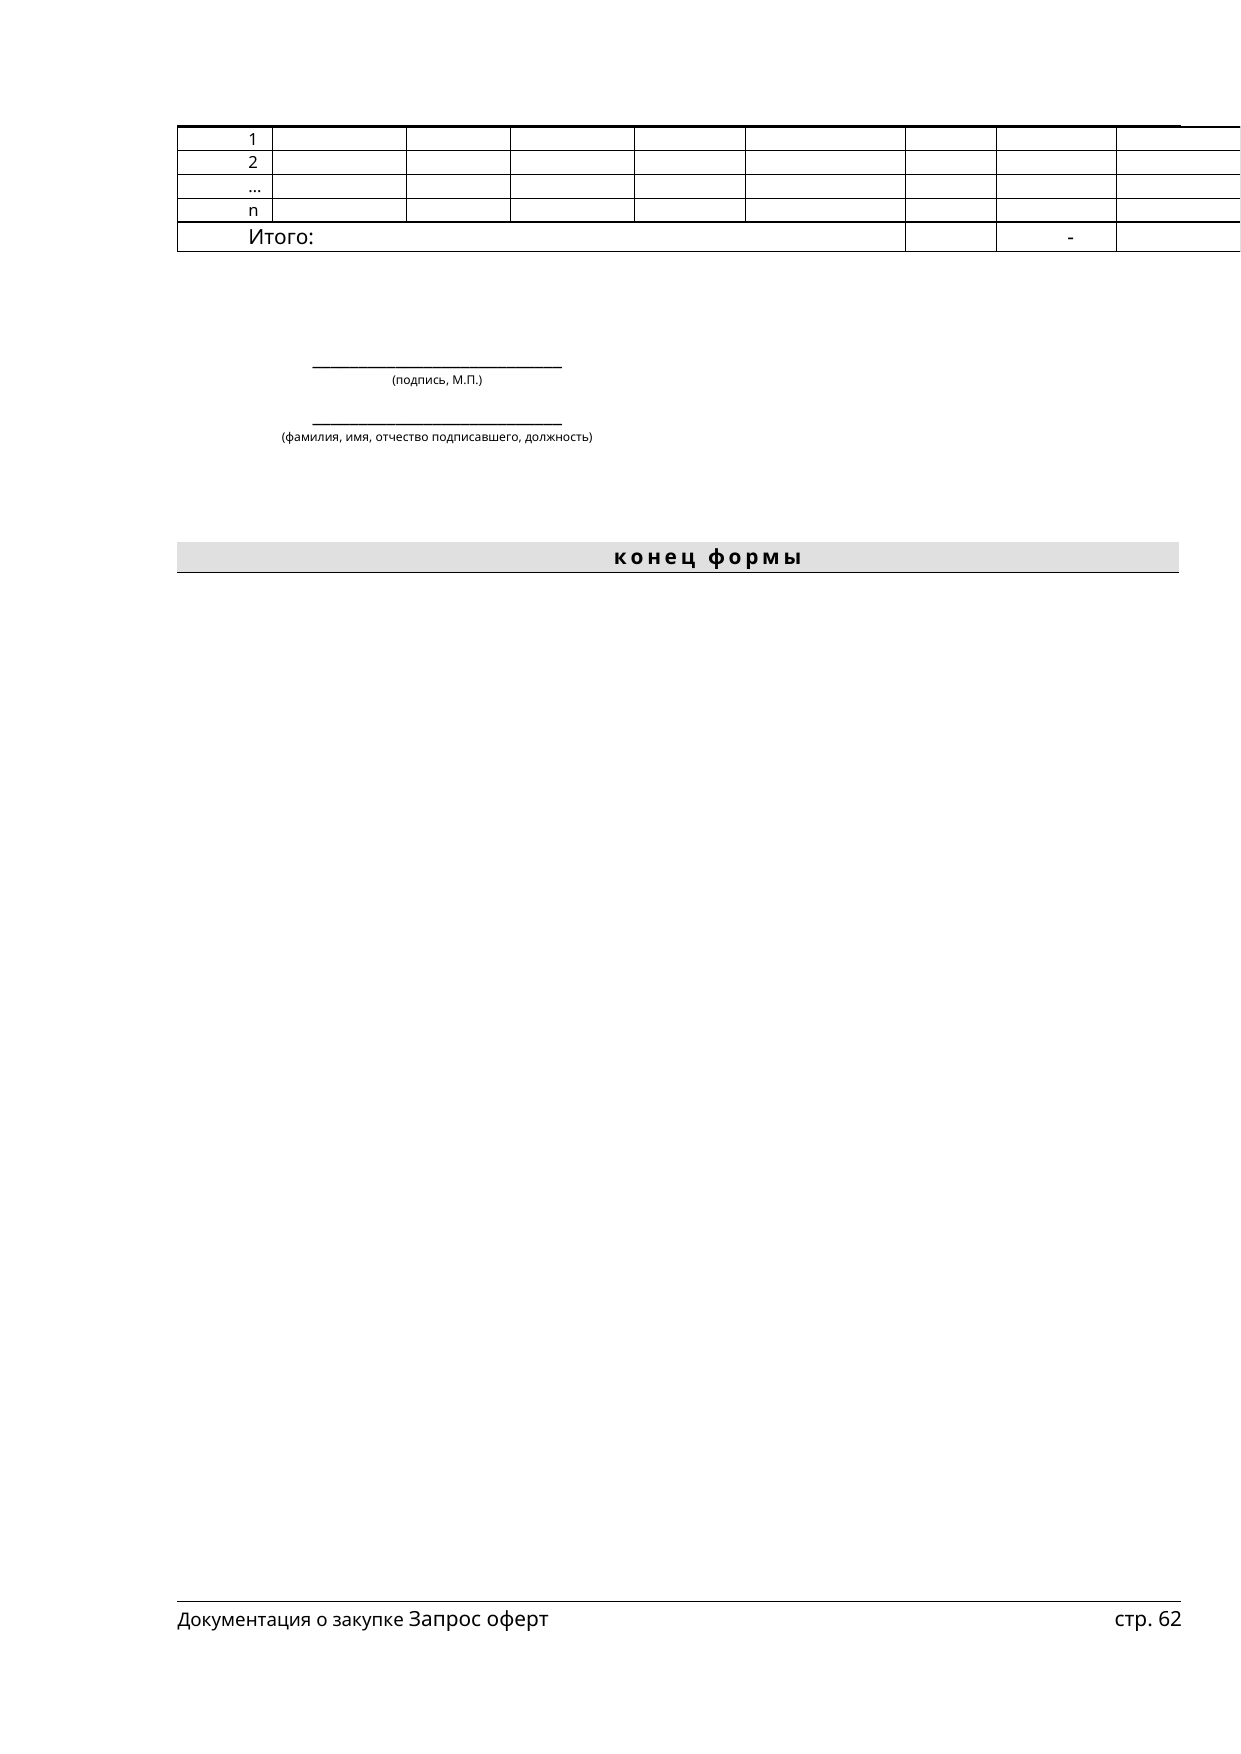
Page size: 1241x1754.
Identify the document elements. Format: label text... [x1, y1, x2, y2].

table_cell [1117, 175, 1240, 198]
table_cell Итого: [178, 223, 905, 251]
table_cell [746, 175, 905, 198]
table_cell [635, 128, 745, 150]
text (подпись, М.П.) [177, 371, 638, 400]
table_cell [635, 151, 745, 174]
table_cell [906, 128, 996, 150]
table_cell [1117, 151, 1240, 174]
table_cell [906, 151, 996, 174]
table_cell [1117, 199, 1240, 221]
table_cell [407, 151, 510, 174]
table_cell [746, 199, 905, 221]
table_cell 2 [178, 151, 272, 174]
table_cell [407, 128, 510, 150]
table_cell [273, 175, 406, 198]
table_cell [906, 199, 996, 221]
table_cell [635, 199, 745, 221]
text ___________________________ [177, 343, 638, 371]
table_cell - [997, 223, 1116, 251]
table_cell [273, 151, 406, 174]
table_cell [997, 175, 1116, 198]
table_cell [407, 175, 510, 198]
table_cell [407, 199, 510, 221]
table_cell [1117, 223, 1240, 251]
table_cell [746, 151, 905, 174]
table_cell [273, 199, 406, 221]
table_cell [906, 175, 996, 198]
table_cell [635, 175, 745, 198]
table_cell [906, 223, 996, 251]
text ___________________________ [177, 400, 638, 428]
table_cell [997, 199, 1116, 221]
table_cell [511, 128, 634, 150]
table_cell [511, 175, 634, 198]
table_cell [997, 128, 1116, 150]
text (фамилия, имя, отчество подписавшего, должность) [177, 428, 638, 457]
table_cell n [178, 199, 272, 221]
table_cell [273, 128, 406, 150]
table_cell … [178, 175, 272, 198]
table_cell [1117, 128, 1240, 150]
table_cell [511, 199, 634, 221]
table_cell [997, 151, 1116, 174]
text конец формы [177, 542, 1179, 572]
table_cell [511, 151, 634, 174]
table_cell [746, 128, 905, 150]
table_cell 1 [178, 128, 272, 150]
